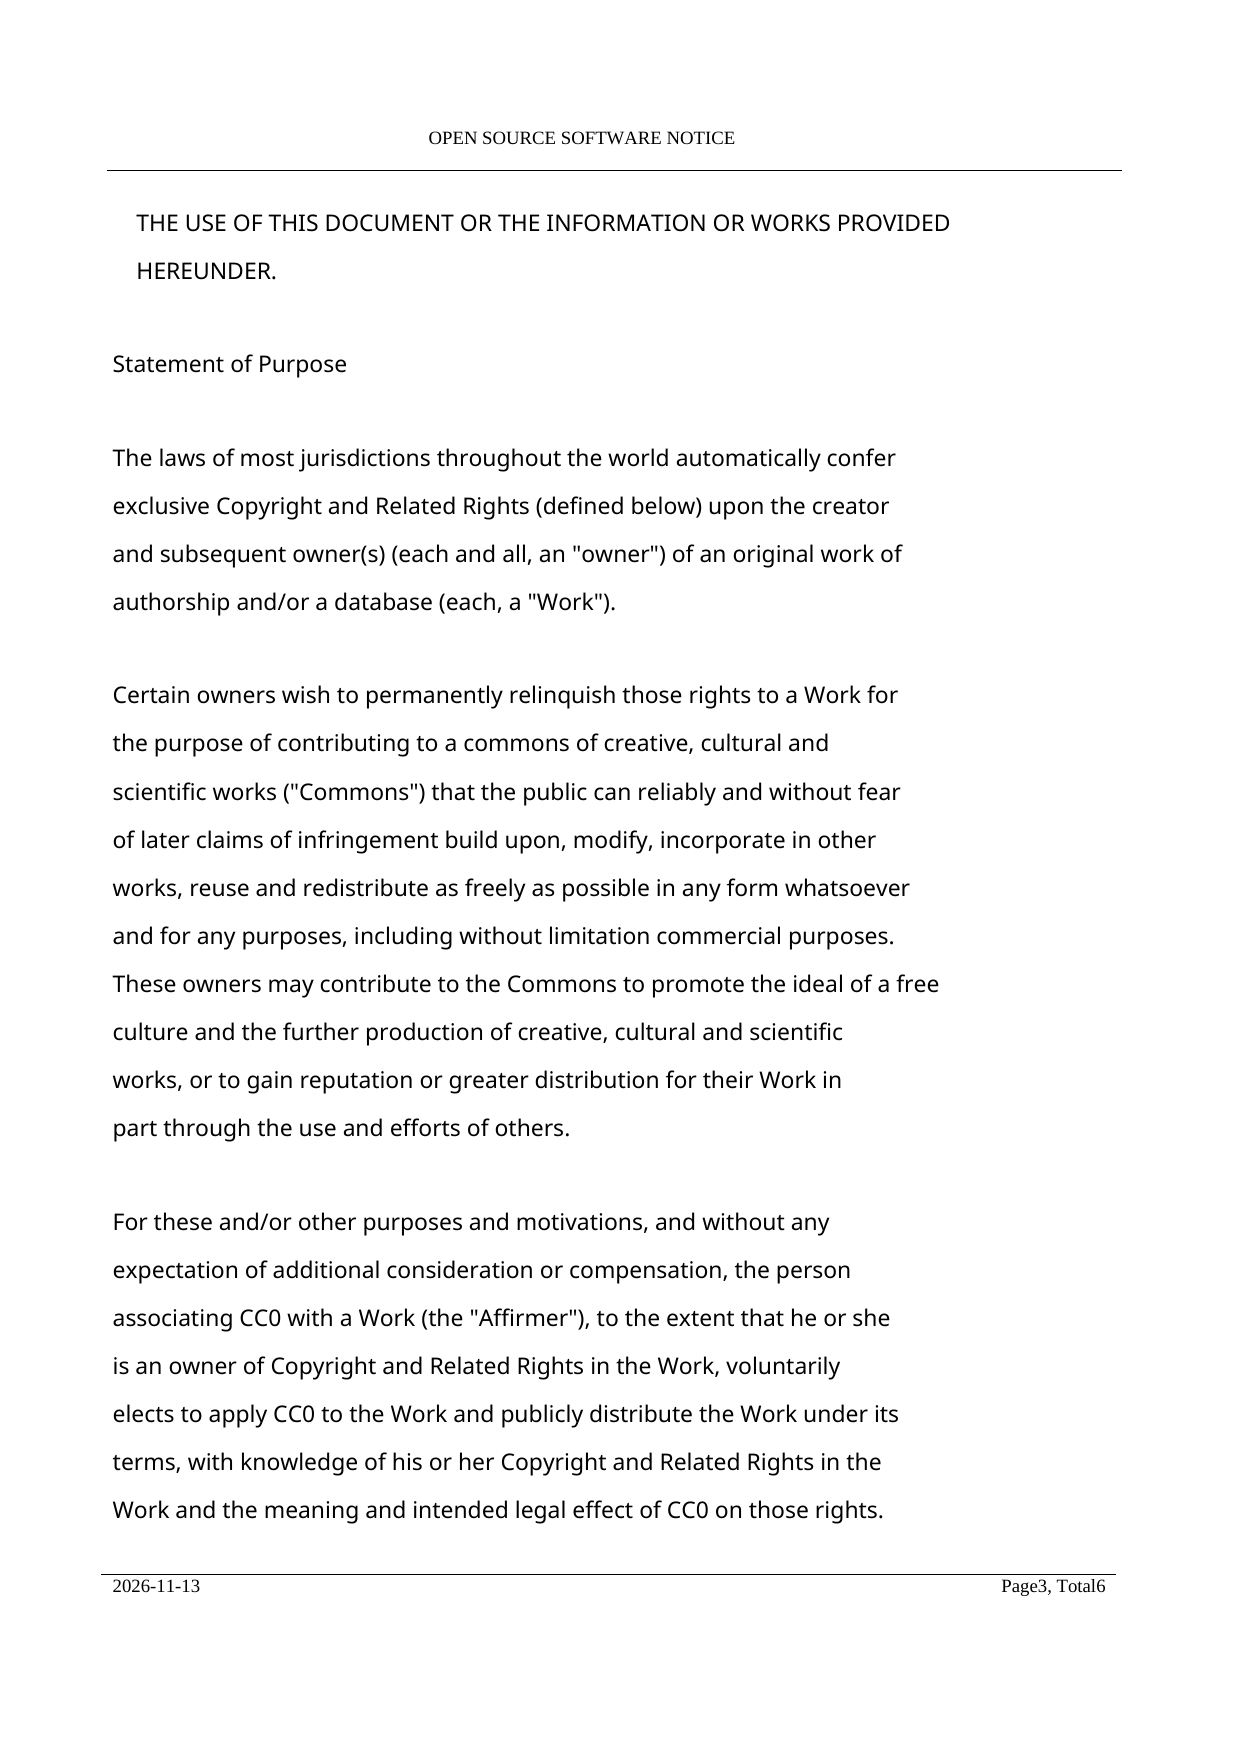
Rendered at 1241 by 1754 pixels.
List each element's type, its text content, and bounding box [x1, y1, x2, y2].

text elects to apply CC0 to the Work and publicly distribute the Work under its [112, 1397, 1128, 1430]
text and for any purposes, including without limitation commercial purposes. [112, 919, 1128, 952]
text and subsequent owner(s) (each and all, an "owner") of an original work of [112, 537, 1128, 570]
text part through the use and efforts of others. [112, 1112, 1128, 1144]
text Work and the meaning and intended legal effect of CC0 on those rights. [112, 1494, 1128, 1526]
text works, or to gain reputation or greater distribution for their Work in [112, 1063, 1128, 1096]
text HEREUNDER. [112, 254, 1128, 287]
text For these and/or other purposes and motivations, and without any [112, 1205, 1128, 1237]
text THE USE OF THIS DOCUMENT OR THE INFORMATION OR WORKS PROVIDED [112, 206, 1128, 239]
text of later claims of infringement build upon, modify, incorporate in other [112, 823, 1128, 855]
text These owners may contribute to the Commons to promote the ideal of a free [112, 967, 1128, 1000]
text is an owner of Copyright and Related Rights in the Work, voluntarily [112, 1349, 1128, 1382]
text Statement of Purpose [112, 348, 1128, 380]
text the purpose of contributing to a commons of creative, cultural and [112, 727, 1128, 759]
text scientific works ("Commons") that the public can reliably and without fear [112, 775, 1128, 807]
text exclusive Copyright and Related Rights (defined below) upon the creator [112, 489, 1128, 522]
text terms, with knowledge of his or her Copyright and Related Rights in the [112, 1446, 1128, 1478]
text authorship and/or a database (each, a "Work"). [112, 585, 1128, 618]
text associating CC0 with a Work (the "Affirmer"), to the extent that he or she [112, 1301, 1128, 1334]
text expectation of additional consideration or compensation, the person [112, 1253, 1128, 1286]
text works, reuse and redistribute as freely as possible in any form whatsoever [112, 871, 1128, 903]
text Certain owners wish to permanently relinquish those rights to a Work for [112, 678, 1128, 711]
text culture and the further production of creative, cultural and scientific [112, 1015, 1128, 1048]
text The laws of most jurisdictions throughout the world automatically confer [112, 441, 1128, 473]
